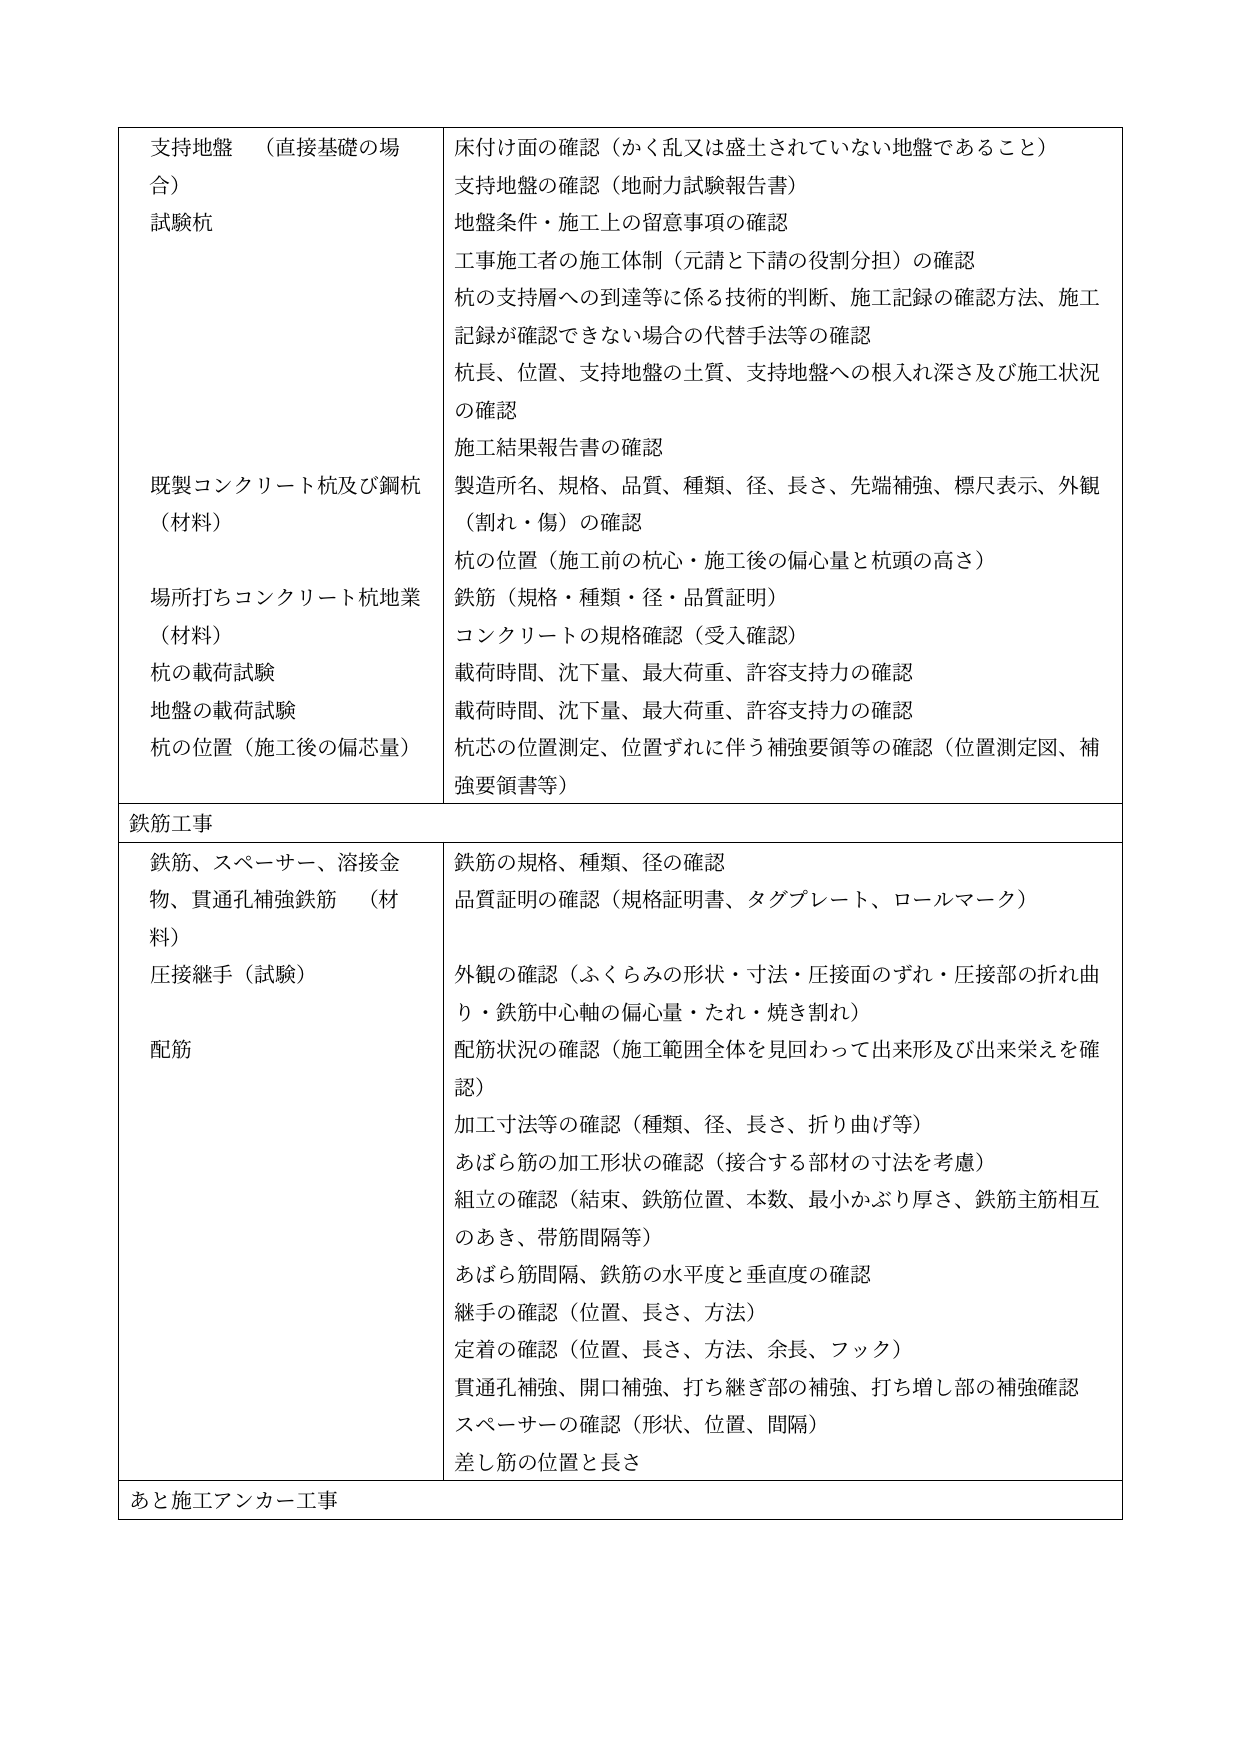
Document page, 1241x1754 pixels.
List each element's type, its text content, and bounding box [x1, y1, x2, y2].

table_cell 地盤条件・施工上の留意事項の確認 工事施工者の施工体制（元請と下請の役割分担）の確認 杭の支持層への到達等に係る技術的判断、施工記録の確認方法、施工記録が確認できない場合の代替手法等の確認 杭長、位置、支持地盤の土質、支持地盤への根入れ深さ及び施工状況の確認 施工結果報告書の確認 [444, 203, 1122, 466]
table_cell 杭芯の位置測定、位置ずれに伴う補強要領等の確認（位置測定図、補強要領書等） [444, 728, 1122, 803]
table_cell 地盤の載荷試験 [119, 691, 443, 728]
table_cell あと施工アンカー工事 [119, 1481, 1122, 1519]
table_cell 鉄筋、スペーサー、溶接金物、貫通孔補強鉄筋 （材料） [119, 843, 443, 955]
table_cell 支持地盤 （直接基礎の場合） [119, 128, 443, 203]
table_cell 鉄筋（規格・種類・径・品質証明） コンクリートの規格確認（受入確認） [444, 578, 1122, 653]
table_cell 載荷時間、沈下量、最大荷重、許容支持力の確認 [444, 653, 1122, 691]
table_cell 既製コンクリート杭及び鋼杭（材料） [119, 466, 443, 578]
table_cell 載荷時間、沈下量、最大荷重、許容支持力の確認 [444, 691, 1122, 728]
table_cell 製造所名、規格、品質、種類、径、長さ、先端補強、標尺表示、外観（割れ・傷）の確認 杭の位置（施工前の杭心・施工後の偏心量と杭頭の高さ） [444, 466, 1122, 578]
table_cell 場所打ちコンクリート杭地業（材料） [119, 578, 443, 653]
table_cell 外観の確認（ふくらみの形状・寸法・圧接面のずれ・圧接部の折れ曲り・鉄筋中心軸の偏心量・たれ・焼き割れ） [444, 955, 1122, 1030]
table_cell 鉄筋の規格、種類、径の確認 品質証明の確認（規格証明書、タグプレート、ロールマーク） [444, 843, 1122, 955]
table_cell 配筋状況の確認（施工範囲全体を見回わって出来形及び出来栄えを確認） 加工寸法等の確認（種類、径、長さ、折り曲げ等） あばら筋の加工形状の確認（接合する部材の寸法を考慮） 組立の確認（結束、鉄筋位置、本数、最小かぶり厚さ、鉄筋主筋相互のあき、帯筋間隔等） あばら筋間隔、鉄筋の水平度と垂直度の確認 継手の確認（位置、長さ、方法） 定着の確認（位置、長さ、方法、余長、フック） 貫通孔補強、開口補強、打ち継ぎ部の補強、打ち増し部の補強確認 スペーサーの確認（形状、位置、間隔） 差し筋の位置と長さ [444, 1030, 1122, 1480]
table_cell 杭の位置（施工後の偏芯量） [119, 728, 443, 803]
table_cell 床付け面の確認（かく乱又は盛土されていない地盤であること） 支持地盤の確認（地耐力試験報告書） [444, 128, 1122, 203]
table_cell 鉄筋工事 [119, 804, 1122, 842]
table_cell 杭の載荷試験 [119, 653, 443, 691]
table_cell 圧接継手（試験） [119, 955, 443, 1030]
table_cell 試験杭 [119, 203, 443, 466]
table_cell 配筋 [119, 1030, 443, 1480]
